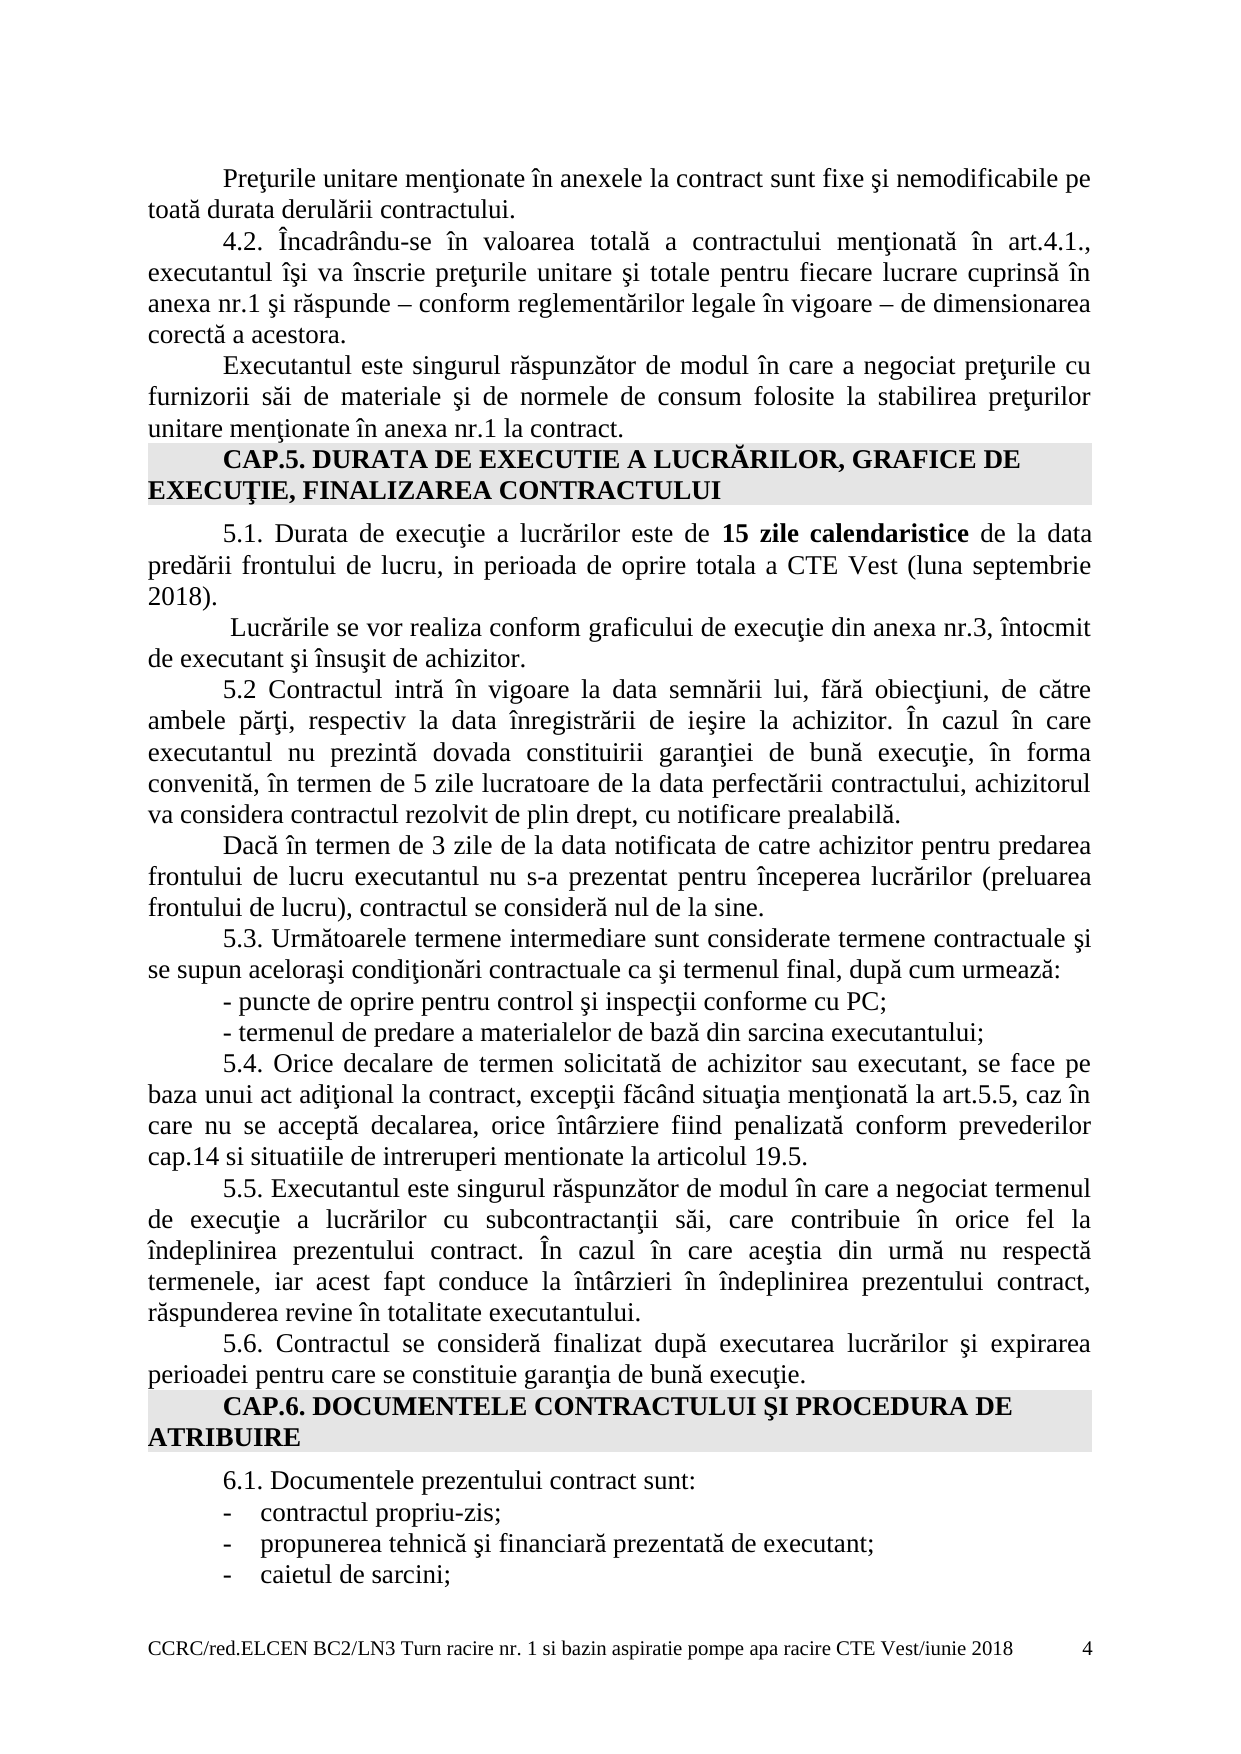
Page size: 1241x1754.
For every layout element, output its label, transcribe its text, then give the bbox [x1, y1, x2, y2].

subtitle CAP.6. DOCUMENTELE CONTRACTULUI ŞI PROCEDURA DE ATRIBUIRE [148, 1390, 1092, 1452]
text Preţurile unitare menţionate în anexele la contract sunt fixe şi nemodificabile pe toată durata derulării contractului. [148, 162, 1092, 225]
list contractul propriu-zis; [223, 1496, 1092, 1527]
text 5.1. Durata de execuţie a lucrărilor este de 15 zile calendaristice de la data predării frontului de lucru, in perioada de oprire totala a CTE Vest (luna septembrie 2018). [148, 518, 1092, 611]
text - puncte de oprire pentru control şi inspecţii conforme cu PC; [148, 985, 1092, 1016]
subtitle CAP.5. DURATA DE EXECUTIE A LUCRĂRILOR, GRAFICE DE EXECUŢIE, FINALIZAREA CONTRACTULUI [148, 443, 1092, 505]
text - termenul de predare a materialelor de bază din sarcina executantului; [148, 1016, 1092, 1047]
text 6.1. Documentele prezentului contract sunt: [148, 1464, 1092, 1496]
text 5.4. Orice decalare de termen solicitată de achizitor sau executant, se face pe baza unui act adiţional la contract, excepţii făcând situaţia menţionată la art.5.5, caz în care nu se acceptă decalarea, orice întârziere fiind penalizată conform prevederilor cap.14 si situatiile de intreruperi mentionate la articolul 19.5. [148, 1047, 1092, 1172]
text 5.3. Următoarele termene intermediare sunt considerate termene contractuale şi se supun aceloraşi condiţionări contractuale ca şi termenul final, după cum urmează: [148, 922, 1092, 985]
list propunerea tehnică şi financiară prezentată de executant; [223, 1527, 1092, 1558]
list caietul de sarcini; [223, 1558, 1092, 1589]
text 5.2 Contractul intră în vigoare la data semnării lui, fără obiecţiuni, de către ambele părţi, respectiv la data înregistrării de ieşire la achizitor. În cazul în care executantul nu prezintă dovada constituirii garanţiei de bună execuţie, în forma convenită, în termen de 5 zile lucratoare de la data perfectării contractului, achizitorul va considera contractul rezolvit de plin drept, cu notificare prealabilă. [148, 673, 1092, 829]
text Executantul este singurul răspunzător de modul în care a negociat preţurile cu furnizorii săi de materiale şi de normele de consum folosite la stabilirea preţurilor unitare menţionate în anexa nr.1 la contract. [148, 349, 1092, 443]
text Dacă în termen de 3 zile de la data notificata de catre achizitor pentru predarea frontului de lucru executantul nu s-a prezentat pentru începerea lucrărilor (preluarea frontului de lucru), contractul se consideră nul de la sine. [148, 829, 1092, 922]
text Lucrările se vor realiza conform graficului de execuţie din anexa nr.3, întocmit de executant şi însuşit de achizitor. [148, 611, 1092, 673]
text 5.5. Executantul este singurul răspunzător de modul în care a negociat termenul de execuţie a lucrărilor cu subcontractanţii săi, care contribuie în orice fel la îndeplinirea prezentului contract. În cazul în care aceştia din urmă nu respectă termenele, iar acest fapt conduce la întârzieri în îndeplinirea prezentului contract, răspunderea revine în totalitate executantului. [148, 1172, 1092, 1327]
text 4.2. Încadrându-se în valoarea totală a contractului menţionată în art.4.1., executantul îşi va înscrie preţurile unitare şi totale pentru fiecare lucrare cuprinsă în anexa nr.1 şi răspunde – conform reglementărilor legale în vigoare – de dimensionarea corectă a acestora. [148, 225, 1092, 349]
text 5.6. Contractul se consideră finalizat după executarea lucrărilor şi expirarea perioadei pentru care se constituie garanţia de bună execuţie. [148, 1327, 1092, 1390]
